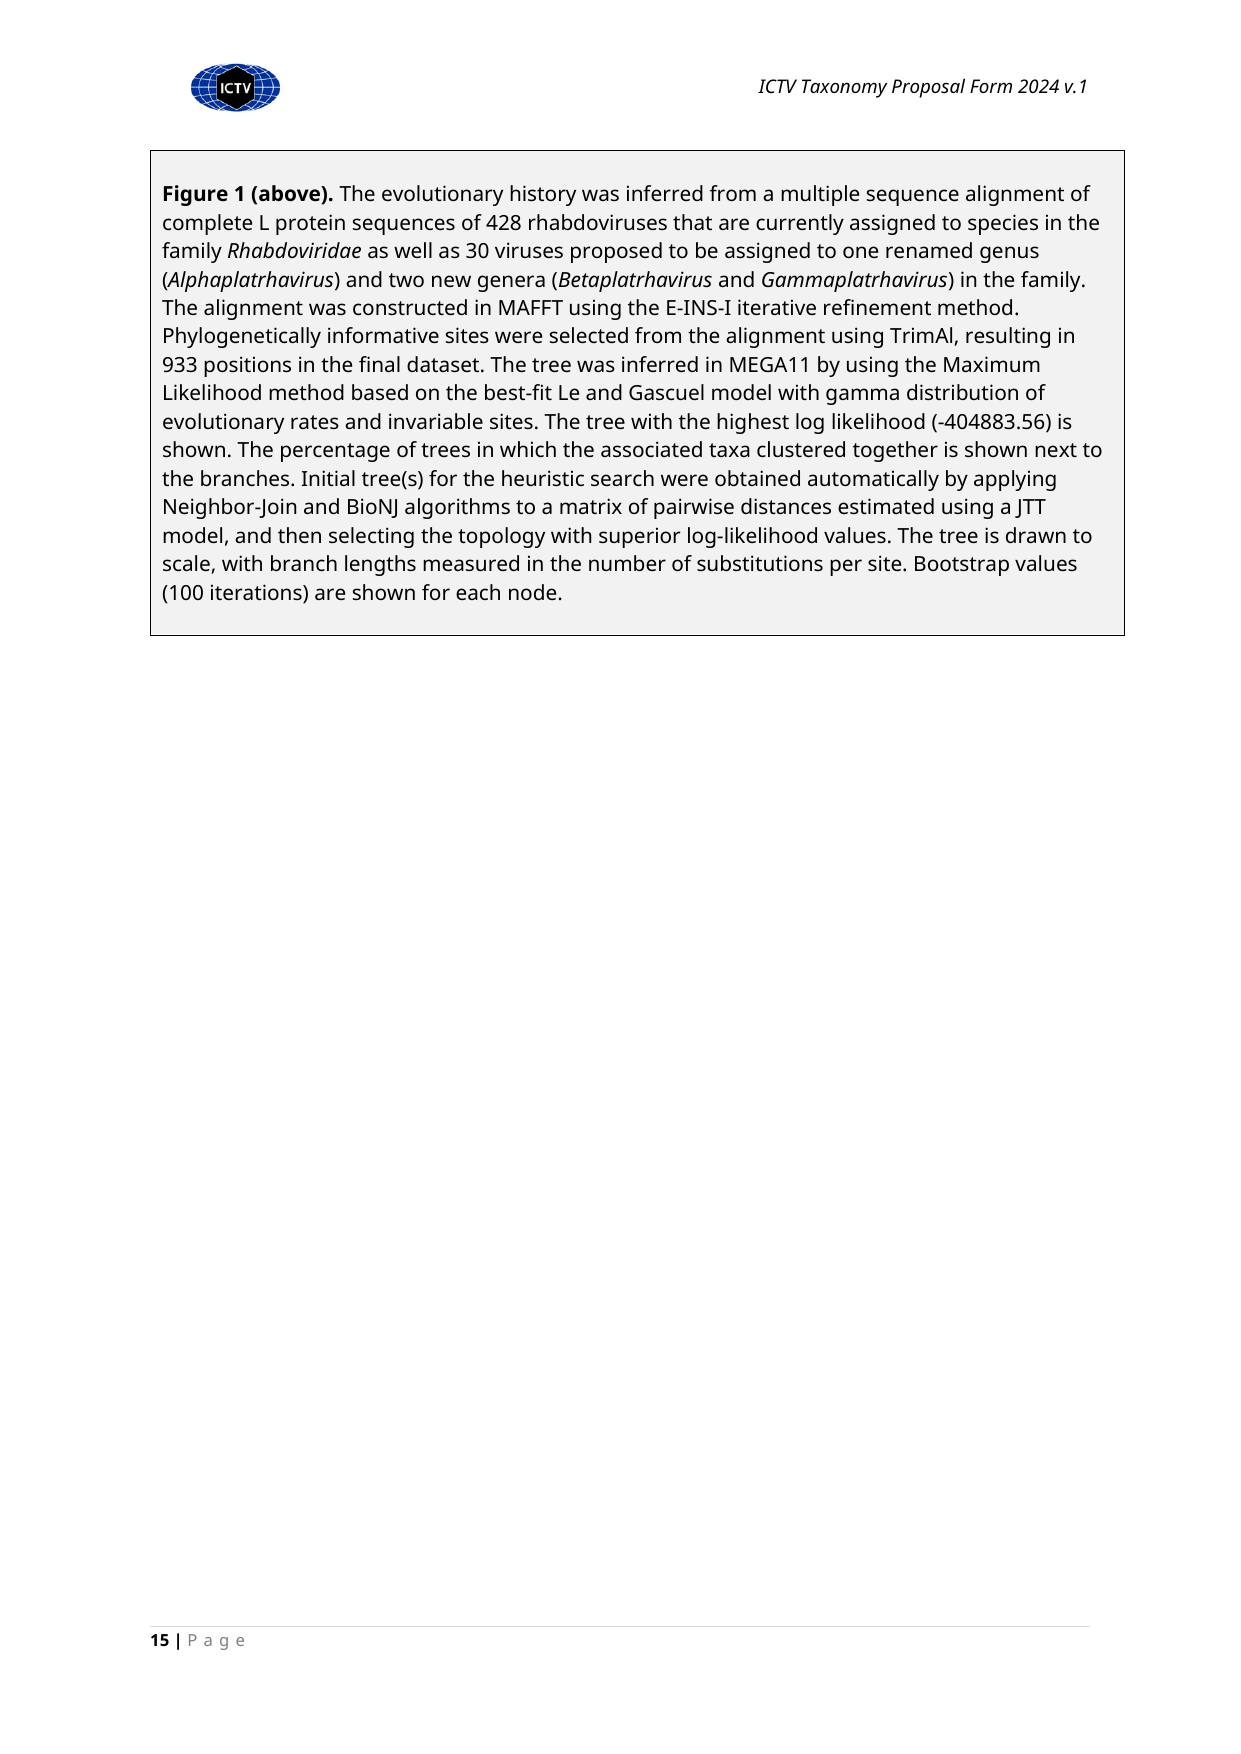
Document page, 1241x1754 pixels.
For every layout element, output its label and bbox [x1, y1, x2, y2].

picture [190, 56, 282, 113]
table_header [151, 151, 1124, 634]
